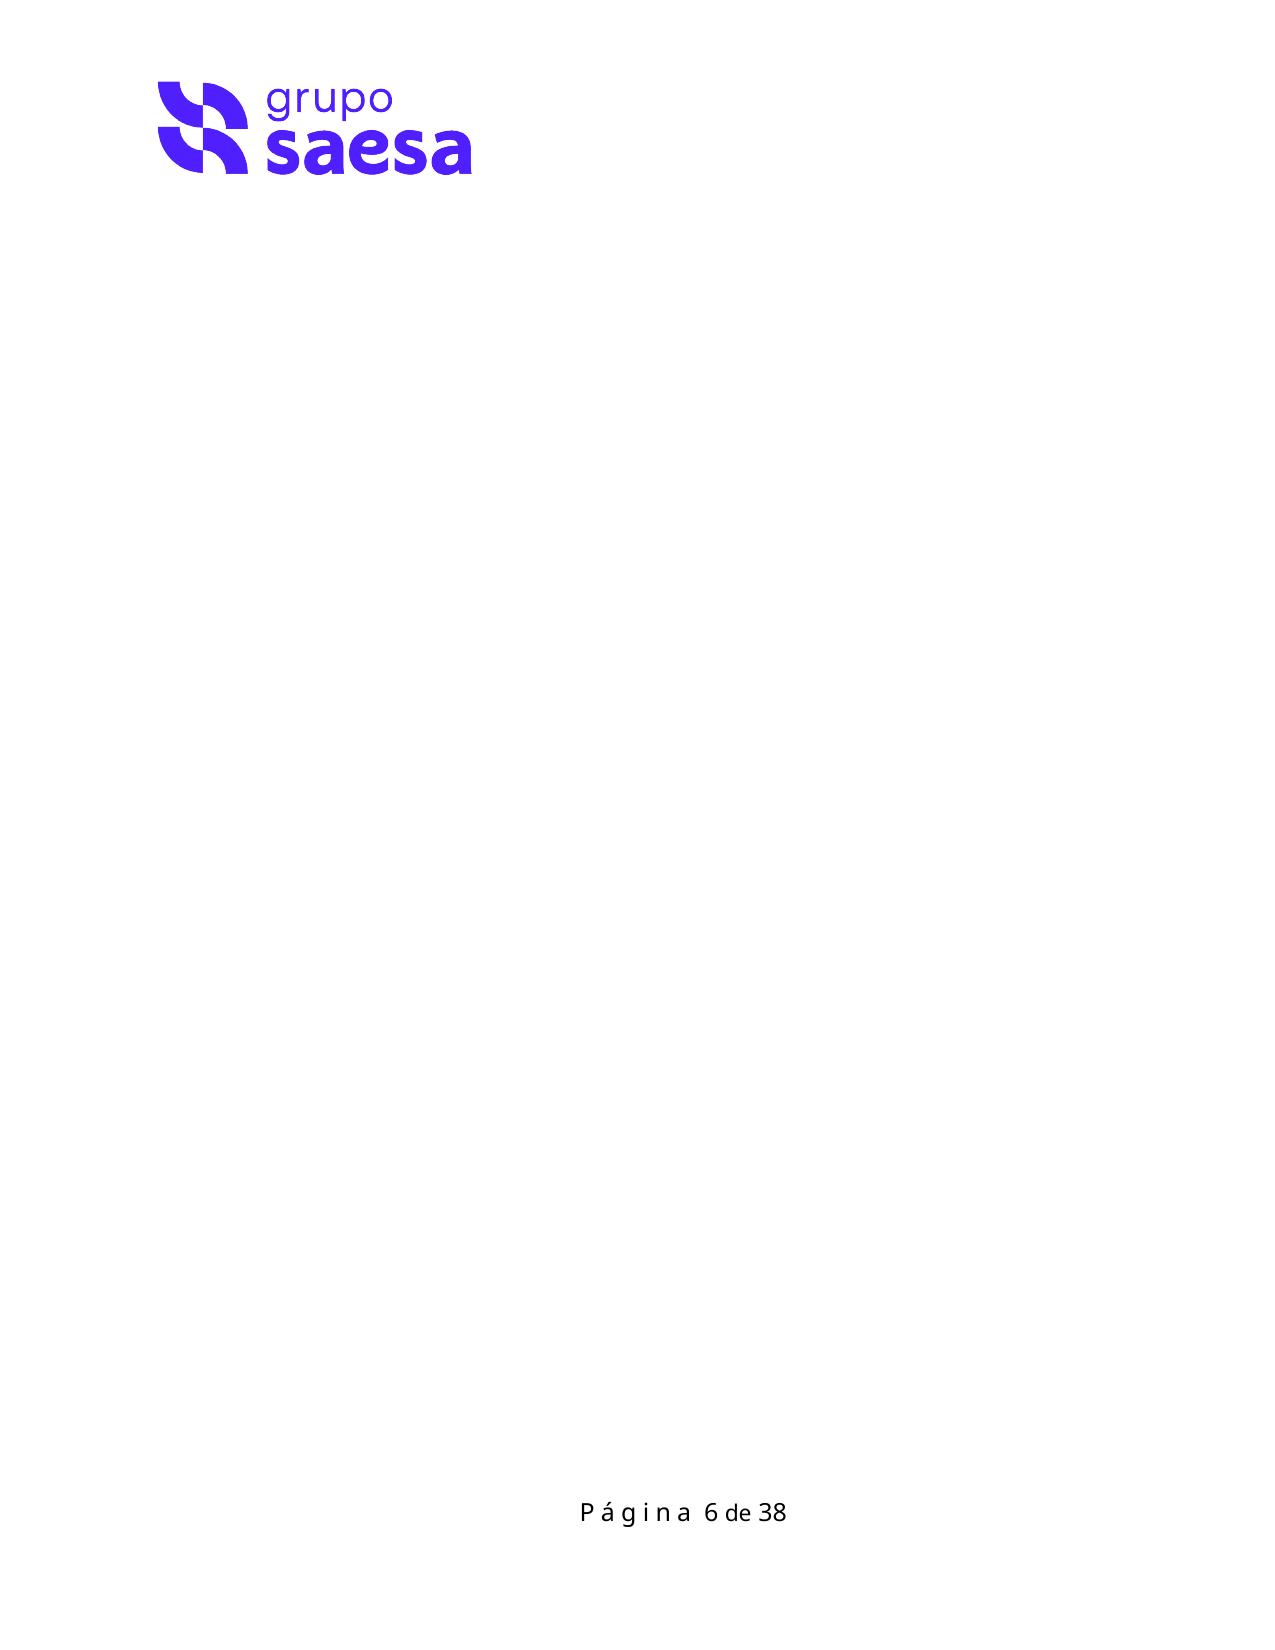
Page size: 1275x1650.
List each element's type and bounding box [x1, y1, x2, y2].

picture [147, 73, 481, 178]
